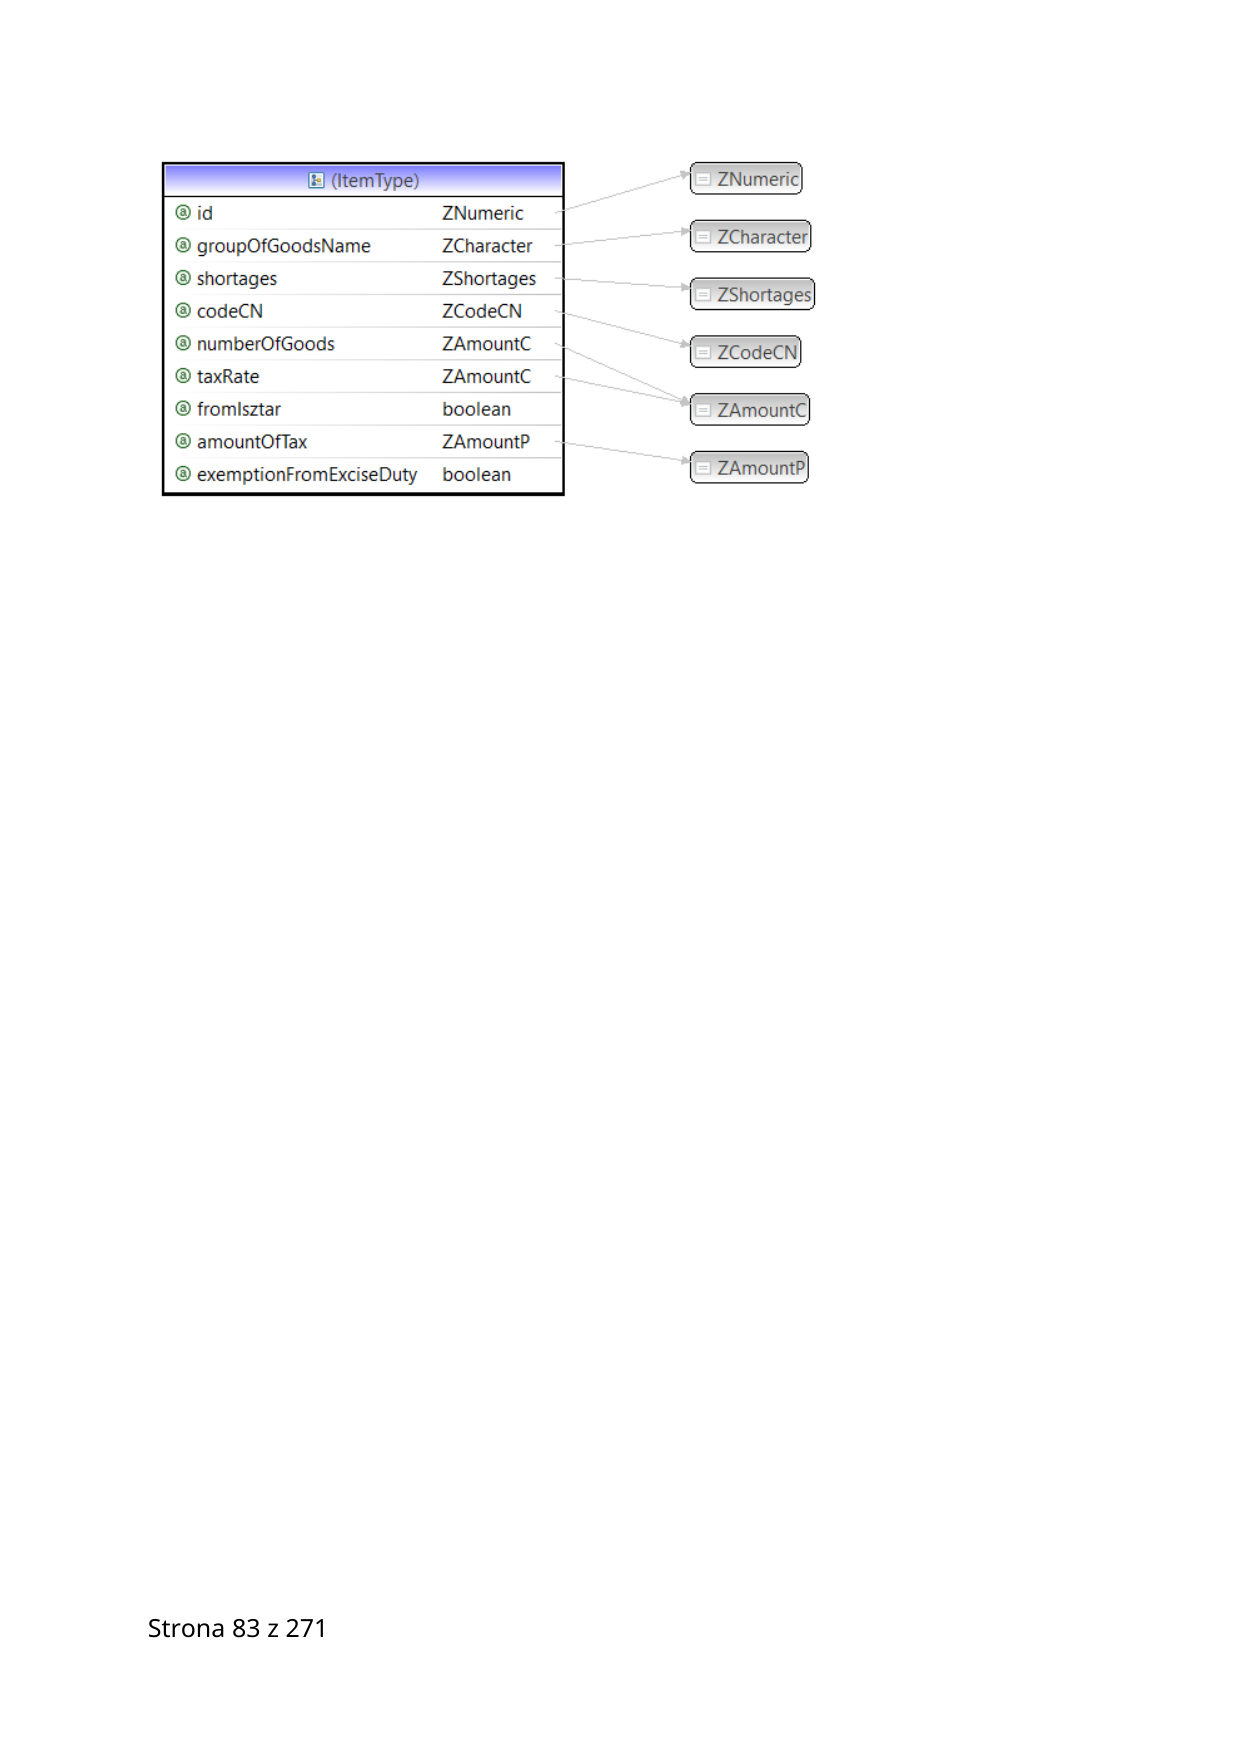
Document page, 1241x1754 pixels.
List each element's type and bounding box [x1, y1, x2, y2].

picture [147, 147, 829, 510]
